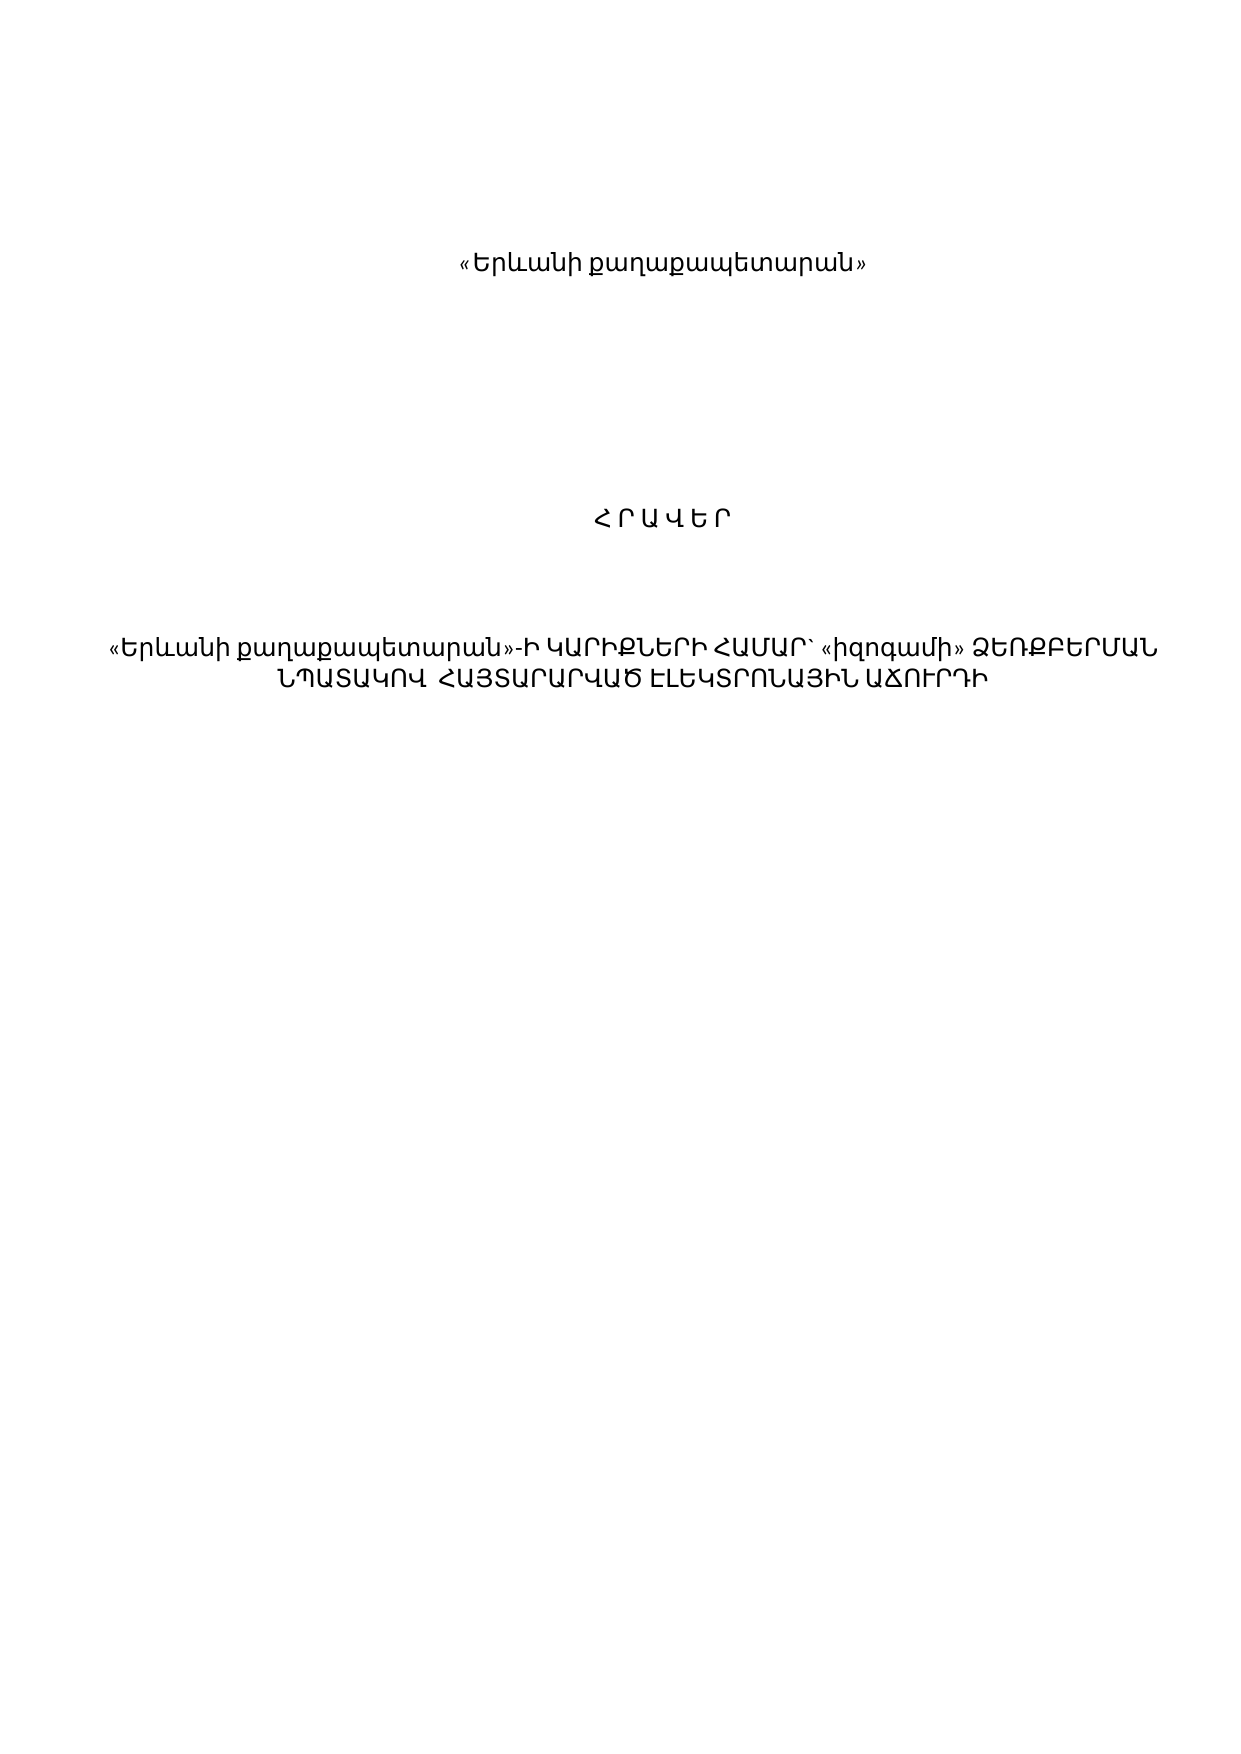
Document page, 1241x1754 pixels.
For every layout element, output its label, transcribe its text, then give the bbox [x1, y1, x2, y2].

text «Երևանի քաղաքապետարան»-Ի ԿԱՐԻՔՆԵՐԻ ՀԱՄԱՐ` «իզոգամի» ՁԵՌՔԲԵՐՄԱՆ ՆՊԱՏԱԿՈՎ ՀԱՅՏԱՐԱՐՎԱԾ ԷԼԵԿՏՐՈՆԱՅԻՆ ԱՃՈՒՐԴԻ [94, 632, 1172, 693]
text Հ Ր Ա Վ Ե Ր [94, 503, 1172, 534]
text « Երևանի քաղաքապետարան» [94, 247, 1172, 278]
